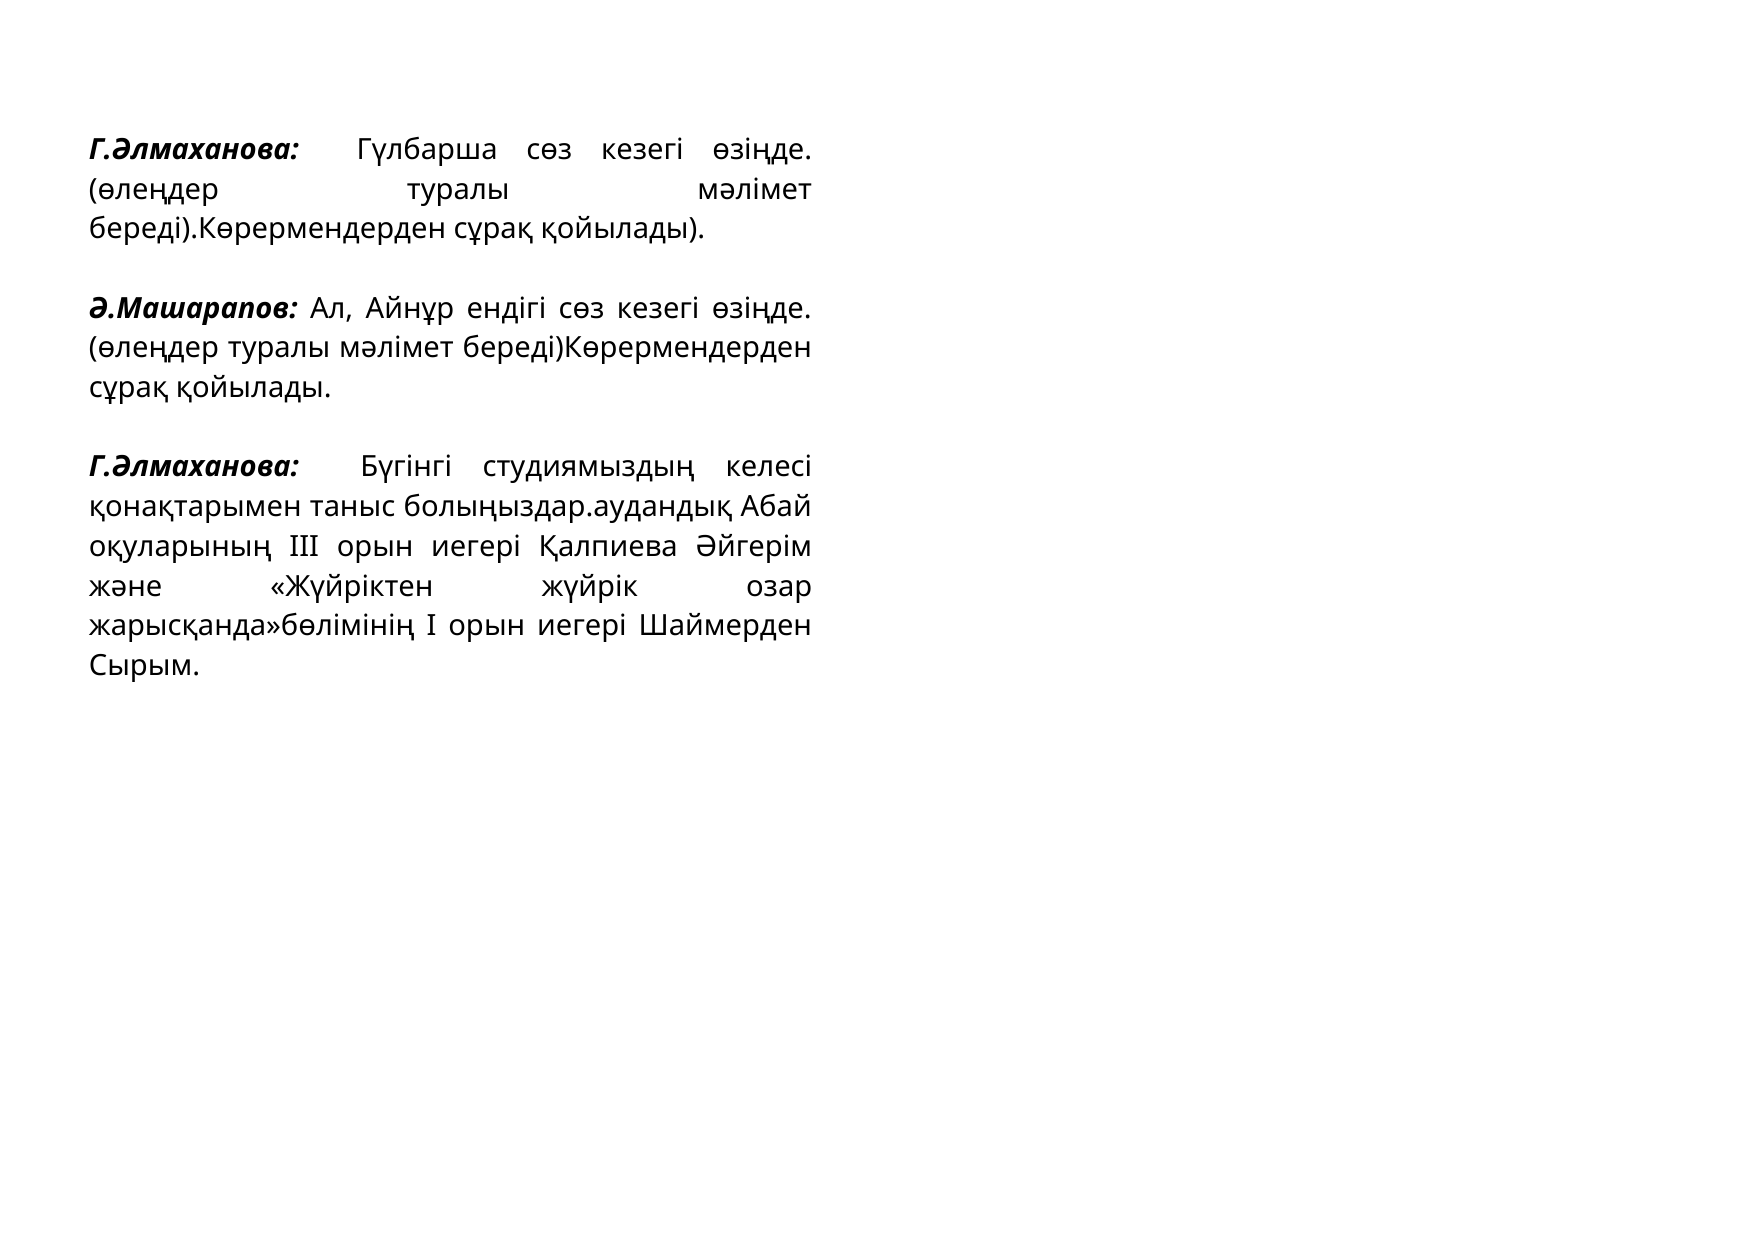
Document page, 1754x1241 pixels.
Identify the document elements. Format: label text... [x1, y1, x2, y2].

text Г.Әлмаханова: Гүлбарша сөз кезегі өзіңде.(өлеңдер туралы мәлімет береді).Көрермендерден сұрақ қойылады). [89, 128, 812, 247]
text Ә.Машарапов: Ал, Айнұр ендігі сөз кезегі өзіңде. (өлеңдер туралы мәлімет береді)Көрермендерден сұрақ қойылады. [89, 287, 812, 406]
text Г.Әлмаханова: Бүгінгі студиямыздың келесі қонақтарымен таныс болыңыздар.аудандық Абай оқуларының ІІІ орын иегері Қалпиева Әйгерім және «Жүйріктен жүйрік озар жарысқанда»бөлімінің І орын иегері Шаймерден Сырым. [89, 446, 812, 684]
